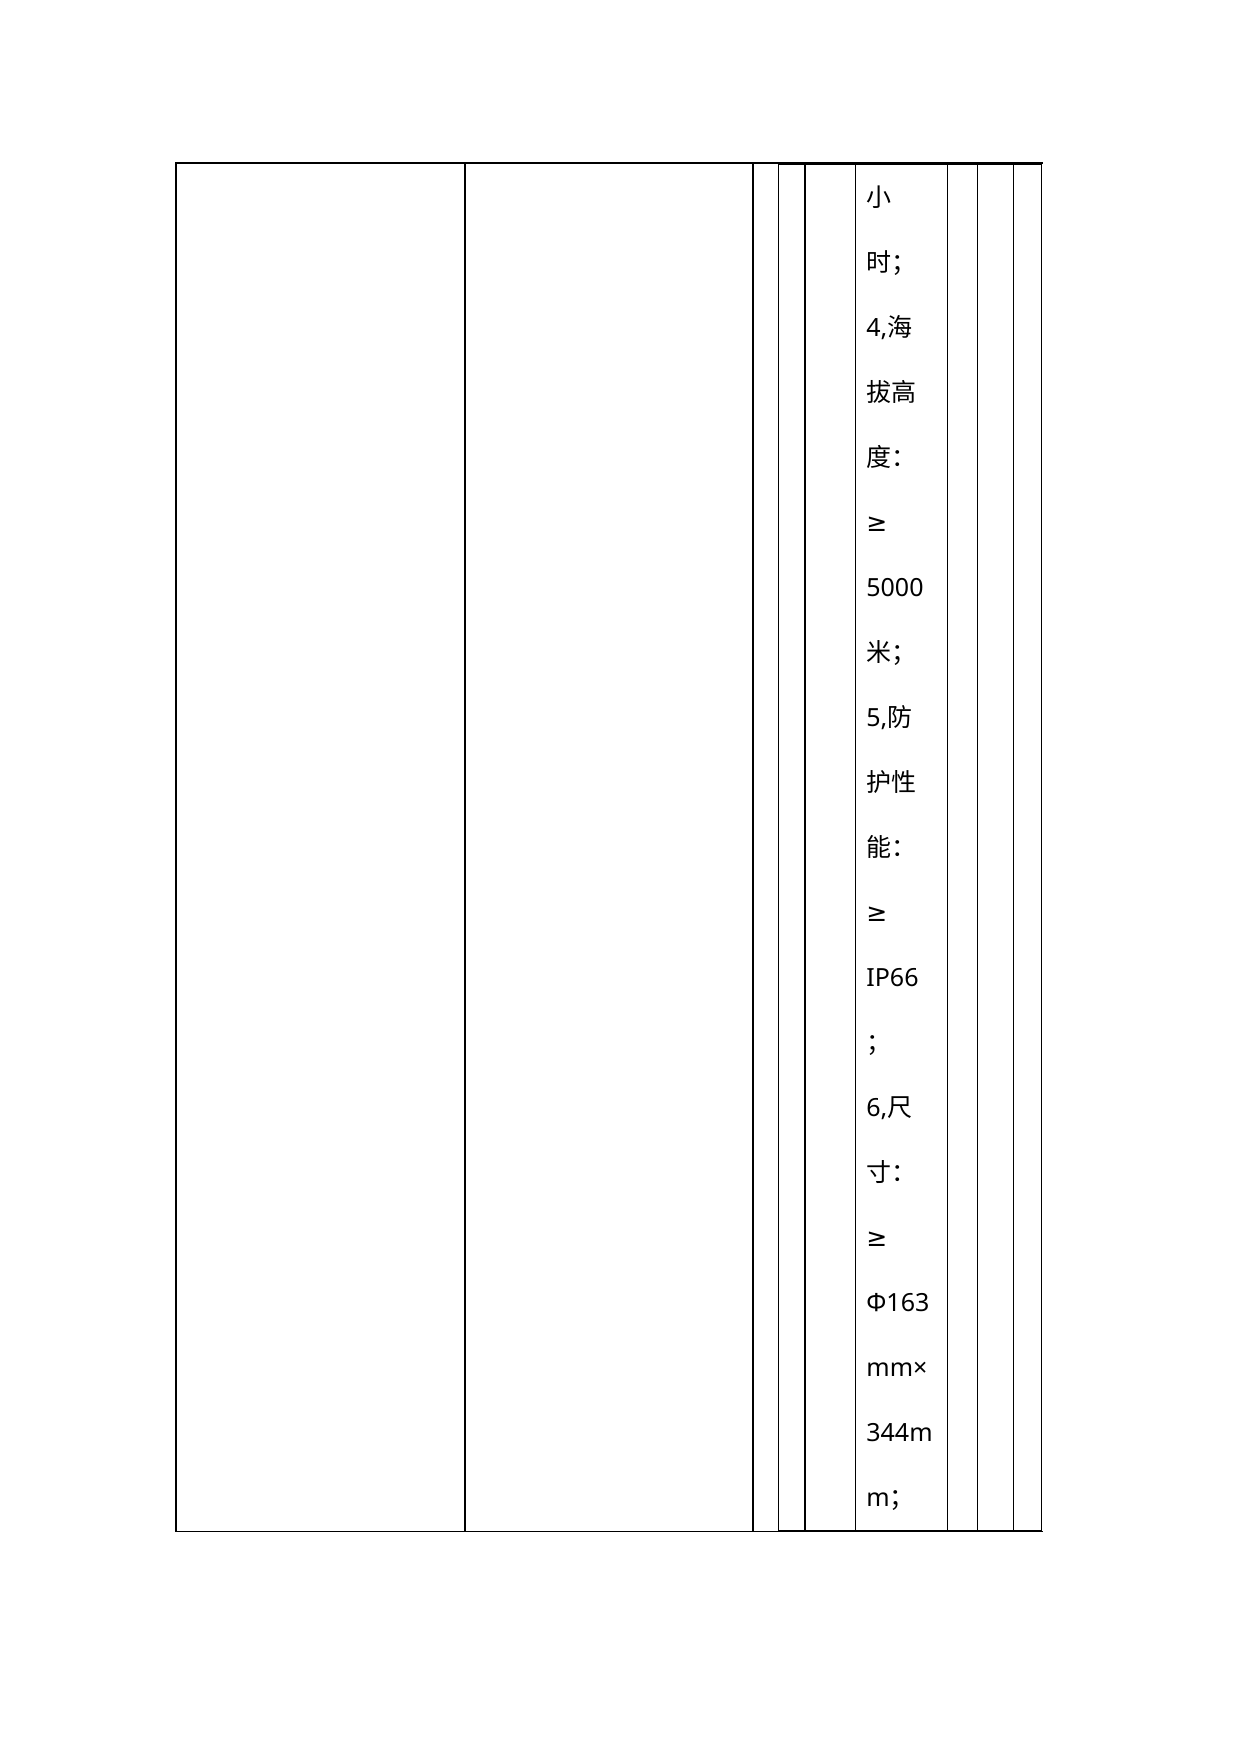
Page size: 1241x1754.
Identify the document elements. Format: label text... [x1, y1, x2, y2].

table_cell [948, 165, 977, 1530]
table_cell [466, 164, 752, 1531]
table_cell [1014, 165, 1041, 1530]
table_cell [754, 164, 778, 1531]
table_cell [856, 165, 947, 1530]
table_cell [779, 165, 804, 1530]
table_cell 1 [177, 164, 464, 1531]
table_cell [806, 165, 855, 1530]
table_cell [978, 165, 1013, 1530]
